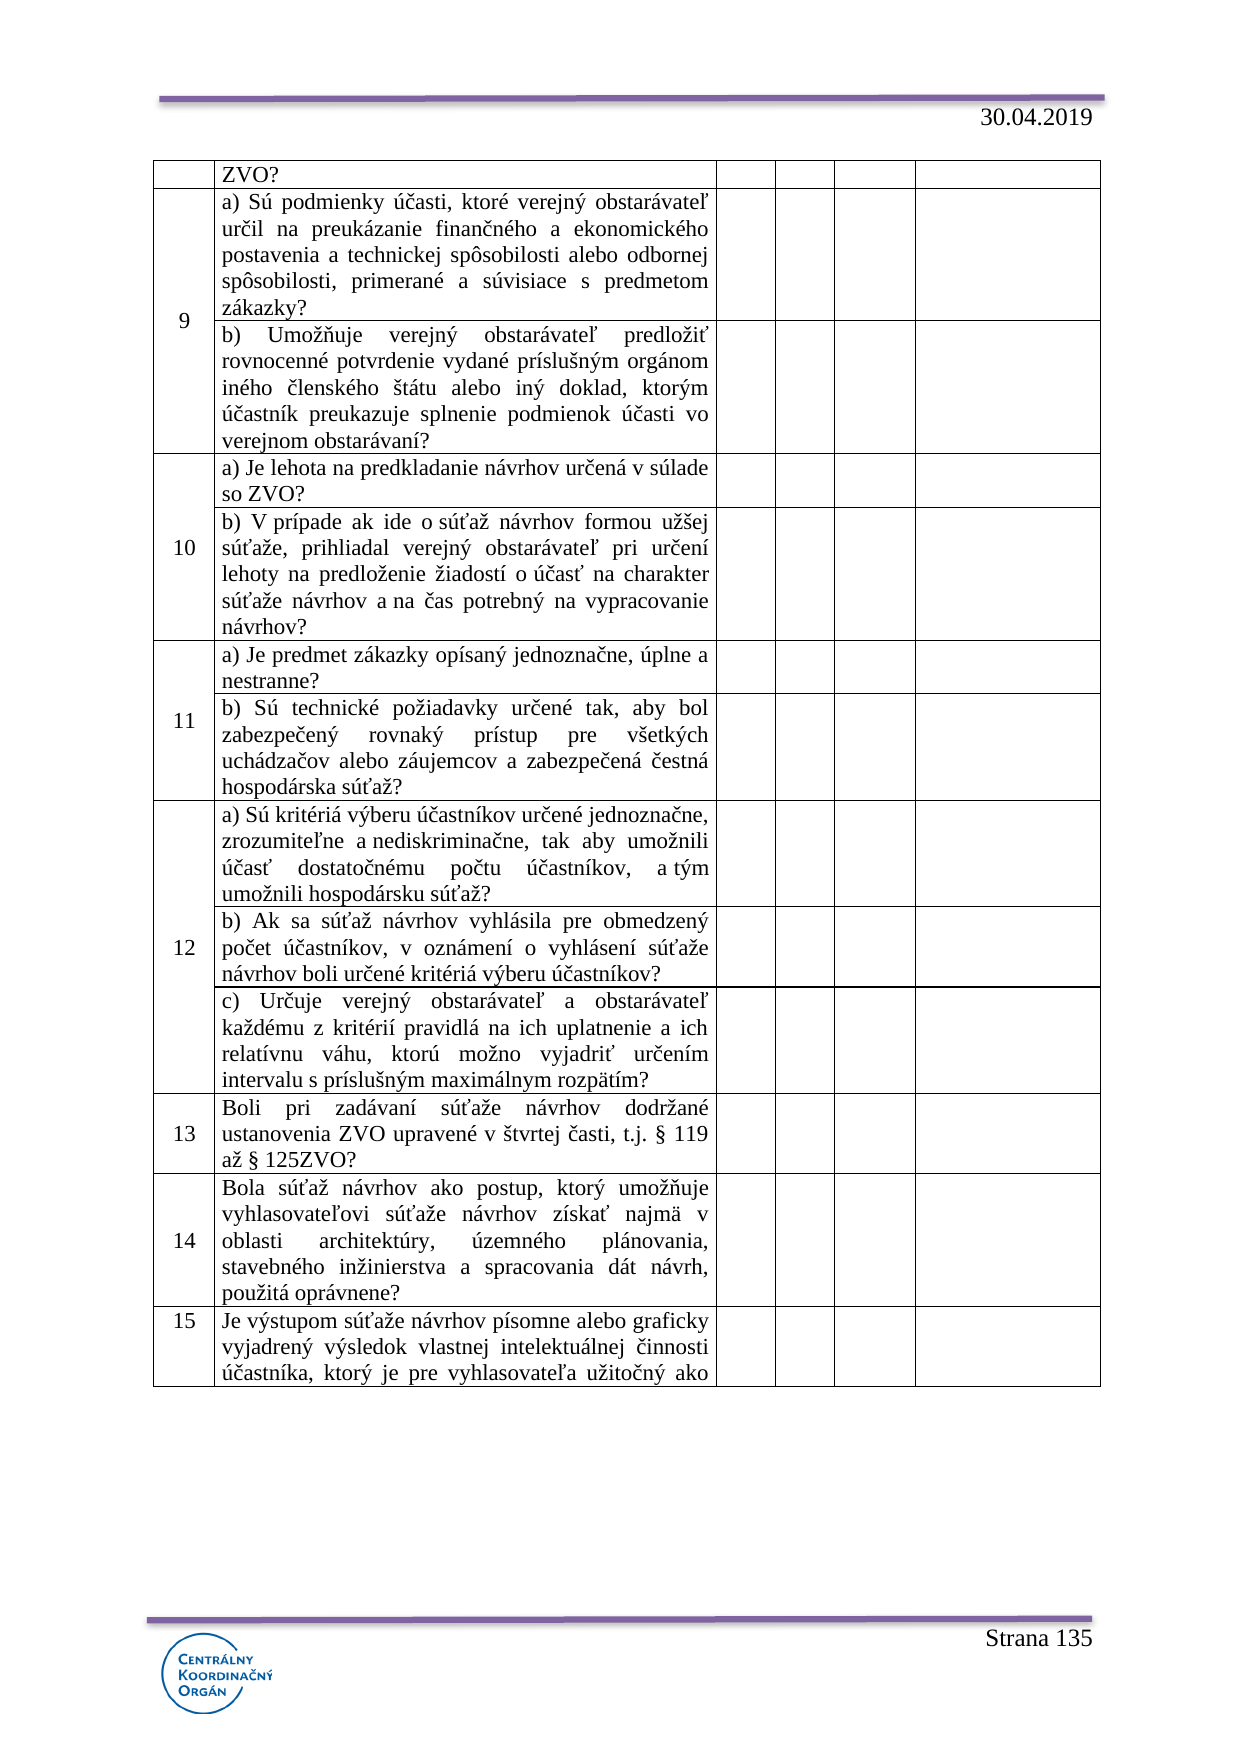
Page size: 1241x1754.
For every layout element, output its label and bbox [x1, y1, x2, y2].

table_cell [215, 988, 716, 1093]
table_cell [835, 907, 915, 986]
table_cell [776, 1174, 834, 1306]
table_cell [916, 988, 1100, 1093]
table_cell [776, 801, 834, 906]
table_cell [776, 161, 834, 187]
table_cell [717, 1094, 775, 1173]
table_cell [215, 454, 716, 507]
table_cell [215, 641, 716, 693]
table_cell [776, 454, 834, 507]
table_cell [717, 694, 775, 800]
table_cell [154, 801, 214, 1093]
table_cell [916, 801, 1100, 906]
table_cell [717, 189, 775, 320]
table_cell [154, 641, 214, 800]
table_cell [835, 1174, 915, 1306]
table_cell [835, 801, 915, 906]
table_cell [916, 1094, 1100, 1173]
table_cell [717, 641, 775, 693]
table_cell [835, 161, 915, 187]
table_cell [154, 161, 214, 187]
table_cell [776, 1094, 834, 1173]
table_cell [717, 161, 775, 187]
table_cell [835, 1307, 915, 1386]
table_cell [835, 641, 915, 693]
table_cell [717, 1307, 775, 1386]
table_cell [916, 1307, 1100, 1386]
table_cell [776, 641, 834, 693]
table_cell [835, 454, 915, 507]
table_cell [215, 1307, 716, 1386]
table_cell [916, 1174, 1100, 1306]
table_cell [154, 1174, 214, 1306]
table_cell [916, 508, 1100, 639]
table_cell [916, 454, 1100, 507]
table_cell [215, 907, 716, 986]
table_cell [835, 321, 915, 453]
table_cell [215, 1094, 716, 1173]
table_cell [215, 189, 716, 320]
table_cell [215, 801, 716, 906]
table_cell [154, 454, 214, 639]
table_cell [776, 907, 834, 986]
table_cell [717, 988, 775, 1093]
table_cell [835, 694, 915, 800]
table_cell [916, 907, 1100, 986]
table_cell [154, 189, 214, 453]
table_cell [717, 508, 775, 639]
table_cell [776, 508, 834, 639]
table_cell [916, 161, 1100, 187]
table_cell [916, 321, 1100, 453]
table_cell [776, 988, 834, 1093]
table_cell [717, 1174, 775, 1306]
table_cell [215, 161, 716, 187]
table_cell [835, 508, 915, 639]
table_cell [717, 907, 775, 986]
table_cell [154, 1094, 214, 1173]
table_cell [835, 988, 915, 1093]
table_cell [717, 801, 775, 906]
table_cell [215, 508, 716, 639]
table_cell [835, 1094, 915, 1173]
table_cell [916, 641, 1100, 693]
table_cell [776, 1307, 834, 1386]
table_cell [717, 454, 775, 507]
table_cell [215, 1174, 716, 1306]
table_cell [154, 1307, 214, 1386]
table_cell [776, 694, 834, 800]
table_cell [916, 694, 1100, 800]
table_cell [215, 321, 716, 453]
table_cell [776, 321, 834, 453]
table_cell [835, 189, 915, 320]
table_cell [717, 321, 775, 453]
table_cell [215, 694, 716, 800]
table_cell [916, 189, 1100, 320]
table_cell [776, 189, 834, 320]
picture [159, 1631, 272, 1713]
